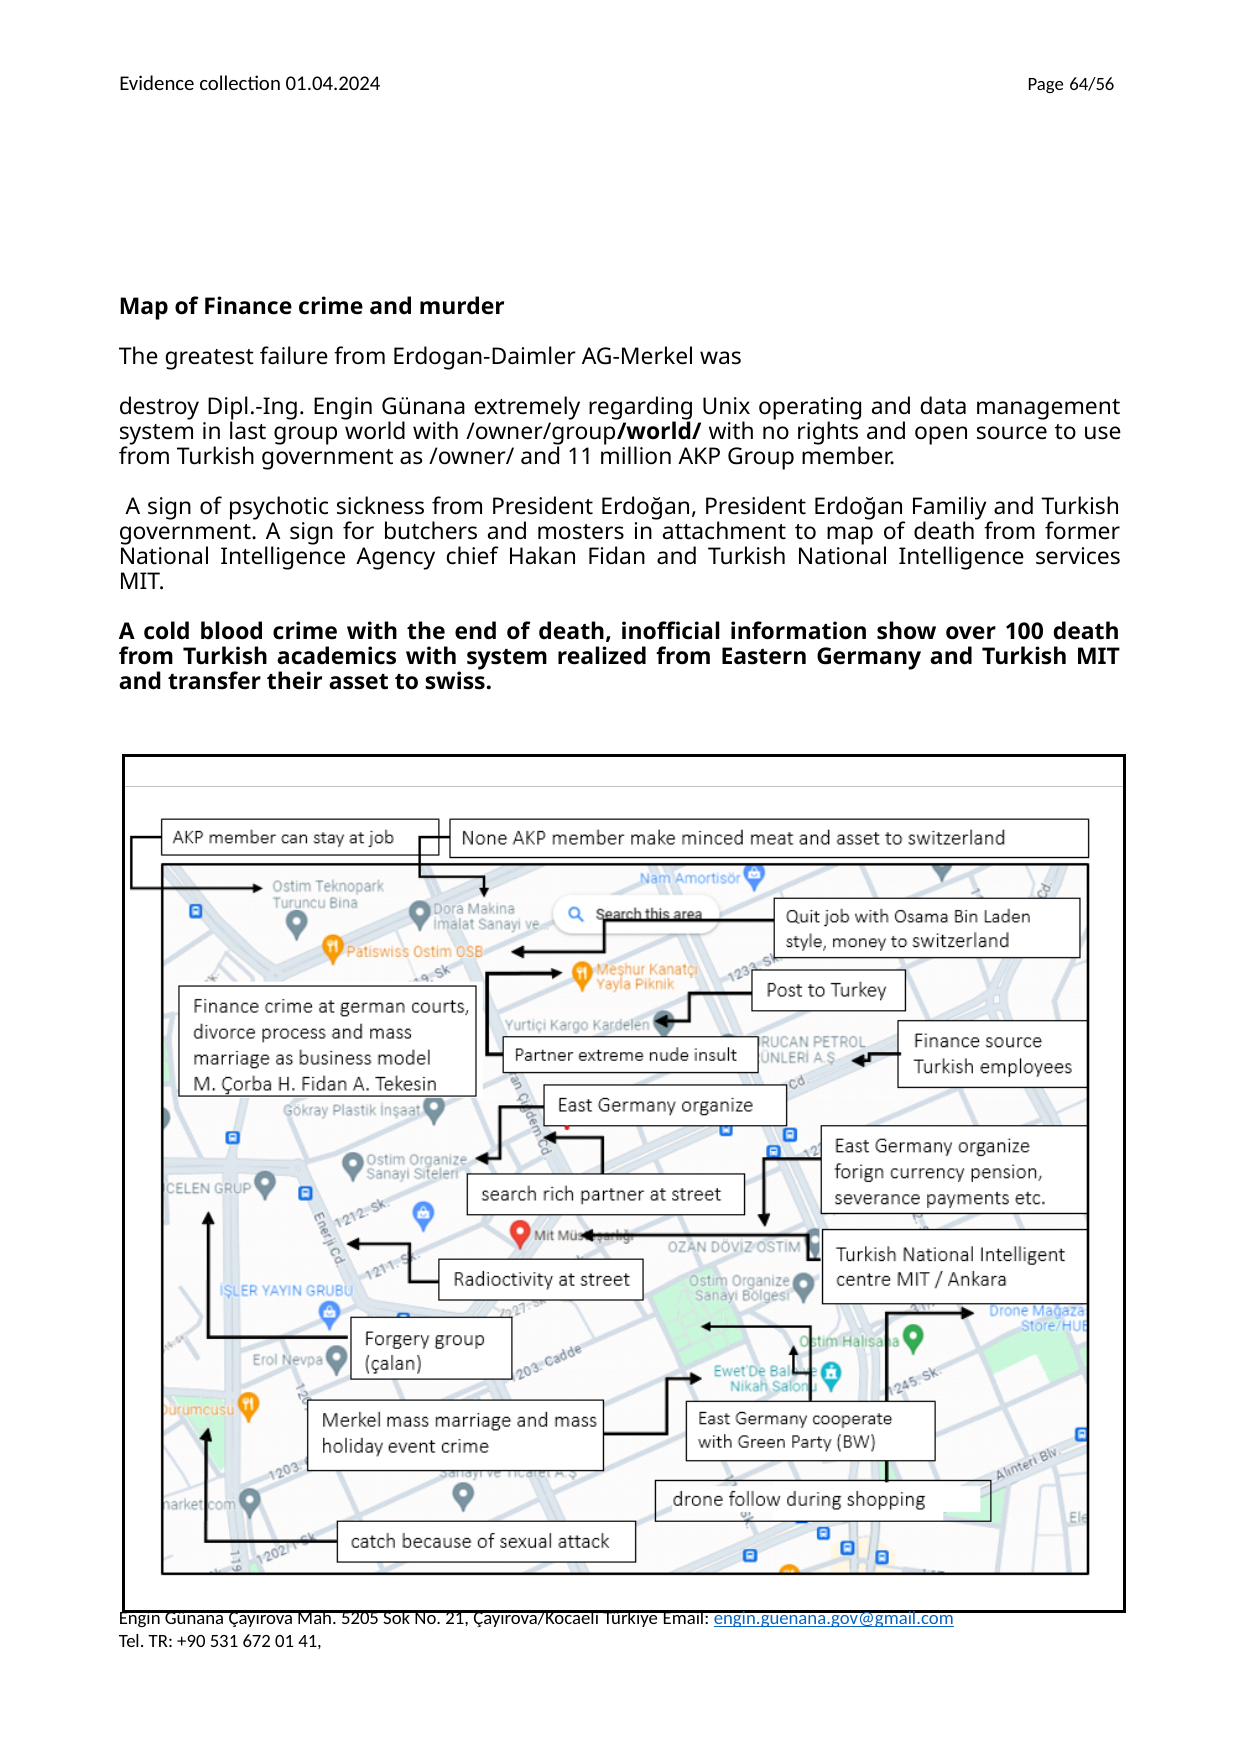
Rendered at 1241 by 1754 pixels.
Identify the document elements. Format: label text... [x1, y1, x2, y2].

text destroy Dipl.-Ing. Engin Günana extremely regarding Unix operating and data management system in last group world with /owner/group/world/ with no rights and open source to use from Turkish government as /owner/ and 11 million AKP Group member. [118, 394, 1122, 469]
text Map of Finance crime and murder [118, 294, 1122, 319]
picture [125, 757, 1123, 1610]
text The greatest failure from Erdogan-Daimler AG-Merkel was [118, 344, 1122, 369]
text A cold blood crime with the end of death, inofficial information show over 100 death from Turkish academics with system realized from Eastern Germany and Turkish MIT and transfer their asset to swiss. [118, 619, 1122, 694]
text A sign of psychotic sickness from President Erdoğan, President Erdoğan Familiy and Turkish government. A sign for butchers and mosters in attachment to map of death from former National Intelligence Agency chief Hakan Fidan and Turkish National Intelligence services MIT. [118, 494, 1122, 594]
